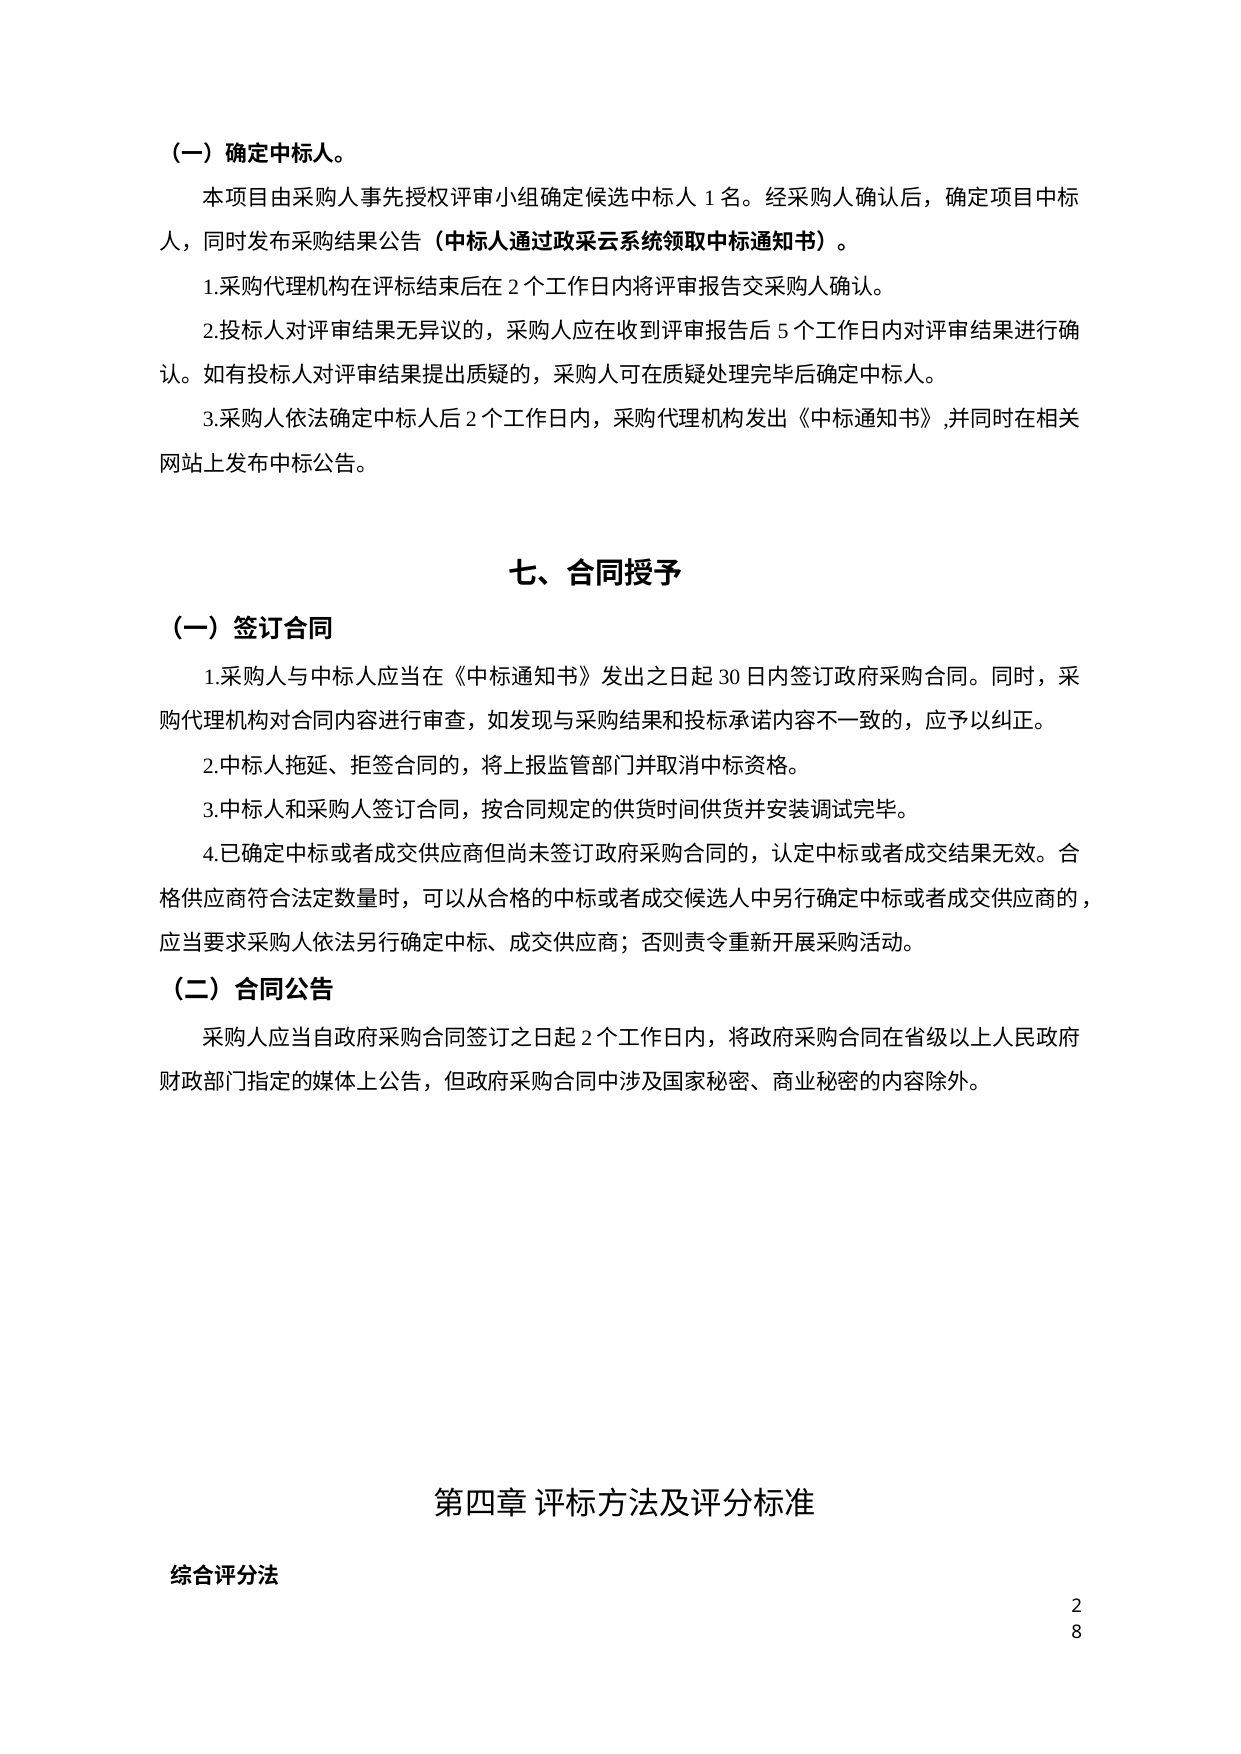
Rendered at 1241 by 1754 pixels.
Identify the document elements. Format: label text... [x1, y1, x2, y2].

text （二）合同公告 [159, 969, 1081, 1005]
text 4.已确定中标或者成交供应商但尚未签订政府采购合同的，认定中标或者成交结果无效。合格供应商符合法定数量时，可以从合格的中标或者成交候选人中另行确定中标或者成交供应商的，应当要求采购人依法另行确定中标、成交供应商；否则责令重新开展采购活动。 [159, 836, 1081, 957]
text 3.中标人和采购人签订合同，按合同规定的供货时间供货并安装调试完毕。 [159, 792, 1081, 824]
text 七、合同授予 [159, 549, 1081, 592]
text 本项目由采购人事先授权评审小组确定候选中标人1名。经采购人确认后，确定项目中标人，同时发布采购结果公告（中标人通过政采云系统领取中标通知书）。 [159, 180, 1081, 256]
list （一）签订合同 [83, 608, 1081, 645]
text 综合评分法 [159, 1558, 1090, 1590]
text 采购人应当自政府采购合同签订之日起2个工作日内，将政府采购合同在省级以上人民政府财政部门指定的媒体上公告，但政府采购合同中涉及国家秘密、商业秘密的内容除外。 [159, 1020, 1081, 1096]
text 1.采购人与中标人应当在《中标通知书》发出之日起30日内签订政府采购合同。同时，采购代理机构对合同内容进行审查，如发现与采购结果和投标承诺内容不一致的，应予以纠正。 [159, 659, 1081, 735]
text 第四章 评标方法及评分标准 [159, 1478, 1090, 1523]
text 3.采购人依法确定中标人后2个工作日内，采购代理机构发出《中标通知书》,并同时在相关网站上发布中标公告。 [159, 401, 1081, 477]
text 2.中标人拖延、拒签合同的，将上报监管部门并取消中标资格。 [159, 748, 1081, 779]
text （一）确定中标人。 [159, 136, 1081, 167]
text 2.投标人对评审结果无异议的，采购人应在收到评审报告后5个工作日内对评审结果进行确认。如有投标人对评审结果提出质疑的，采购人可在质疑处理完毕后确定中标人。 [159, 313, 1081, 389]
text 1.采购代理机构在评标结束后在2个工作日内将评审报告交采购人确认。 [159, 269, 1081, 300]
